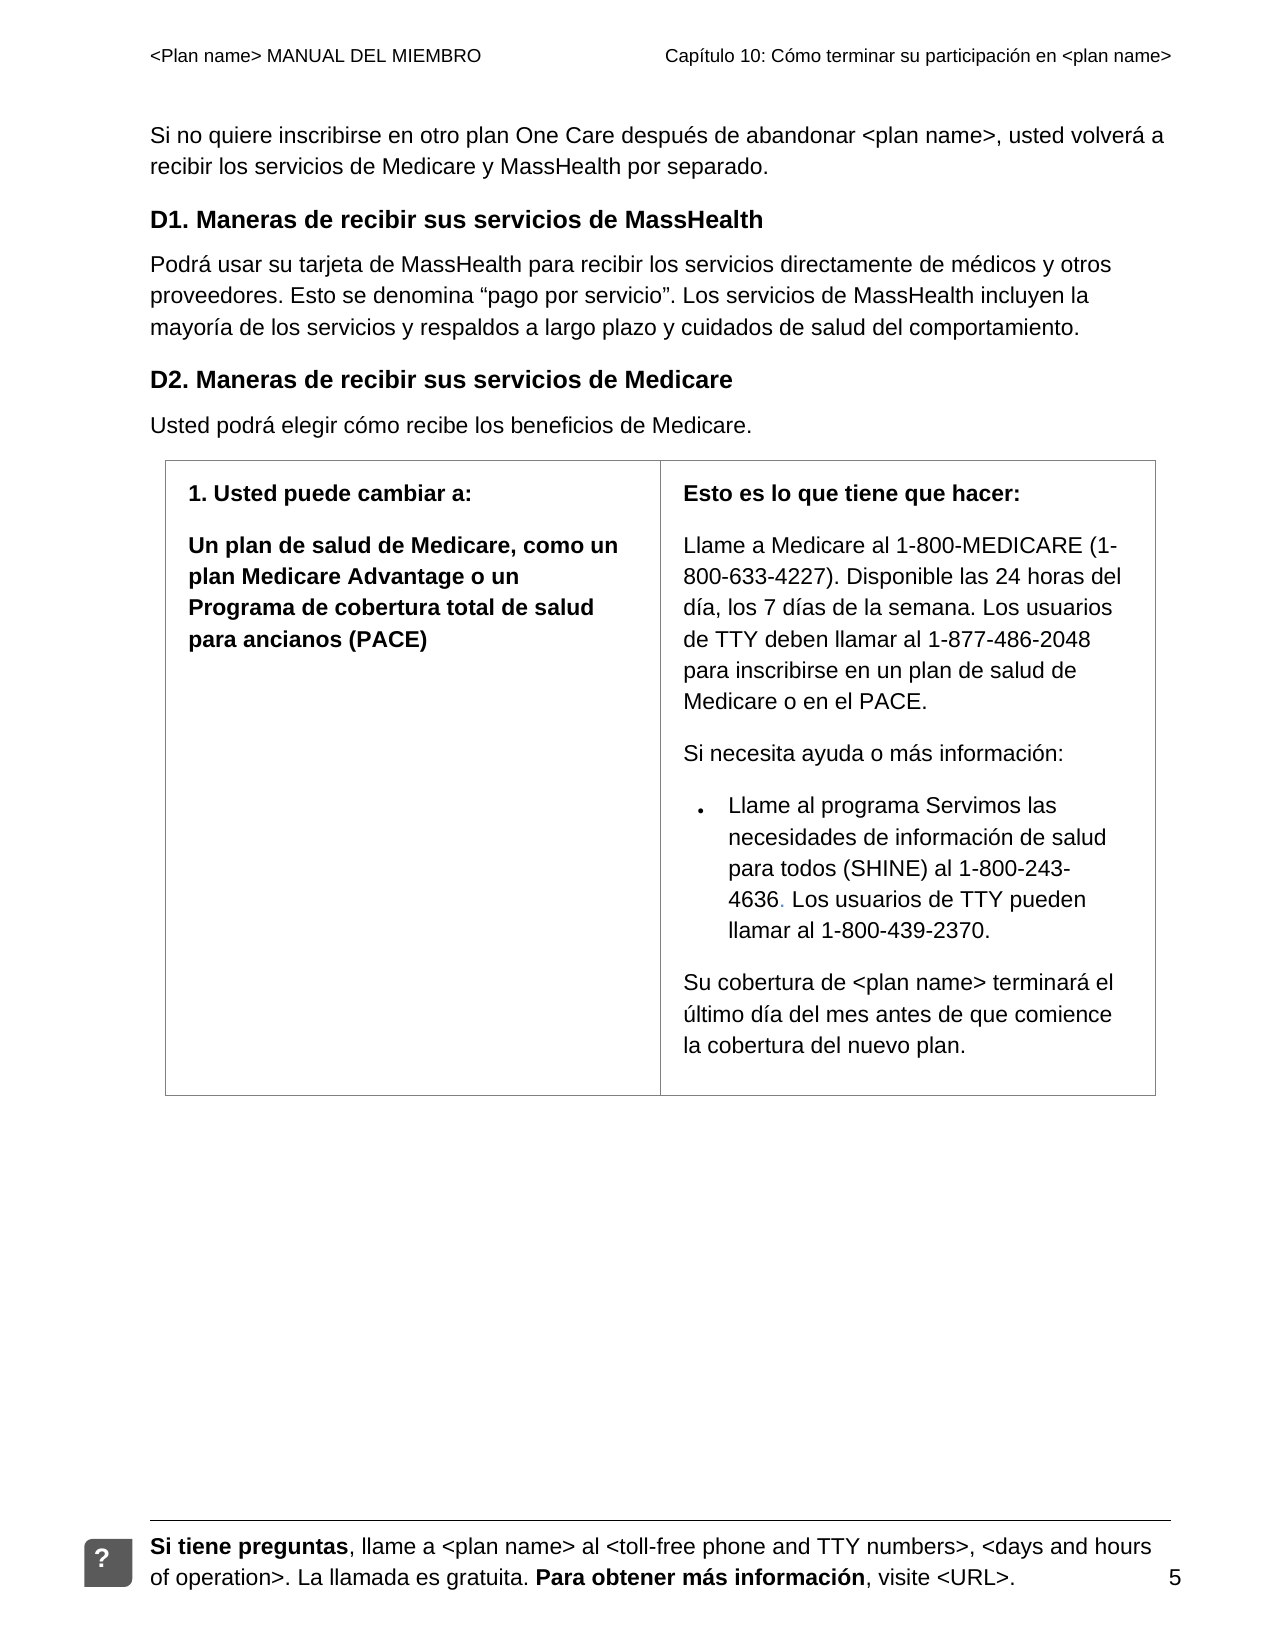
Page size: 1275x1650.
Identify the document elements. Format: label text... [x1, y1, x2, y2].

subtitle D2. Maneras de recibir sus servicios de Medicare [150, 362, 1096, 396]
text Si no quiere inscribirse en otro plan One Care después de abandonar <plan name>, usted volverá a recibir los servicios de Medicare y MassHealth por separado. [150, 118, 1171, 181]
text Usted podrá elegir cómo recibe los beneficios de Medicare. [150, 408, 1171, 439]
table_header Esto es lo que tiene que hacer: Llame a Medicare al 1-800-MEDICARE (1-800-633-4227). Disponible las 24 horas del día, los 7 días de la semana. Los usuarios de TTY deben llamar al 1-877-486-2048 para inscribirse en un plan de salud de Medicare o en el PACE. Si necesita ayuda o más información: Llame al programa Servimos las necesidades de información de salud para todos (SHINE) al 1-800-243-4636. Los usuarios de TTY pueden llamar al 1-800-439-2370. Su cobertura de <plan name> terminará el último día del mes antes de que comience la cobertura del nuevo plan. [661, 461, 1155, 1095]
text Podrá usar su tarjeta de MassHealth para recibir los servicios directamente de médicos y otros proveedores. Esto se denomina “pago por servicio”. Los servicios de MassHealth incluyen la mayoría de los servicios y respaldos a largo plazo y cuidados de salud del comportamiento. [150, 248, 1171, 341]
table_header 1. Usted puede cambiar a: Un plan de salud de Medicare, como un plan Medicare Advantage o un Programa de cobertura total de salud para ancianos (PACE) [166, 461, 660, 1095]
subtitle D1. Maneras de recibir sus servicios de MassHealth [150, 202, 1096, 235]
